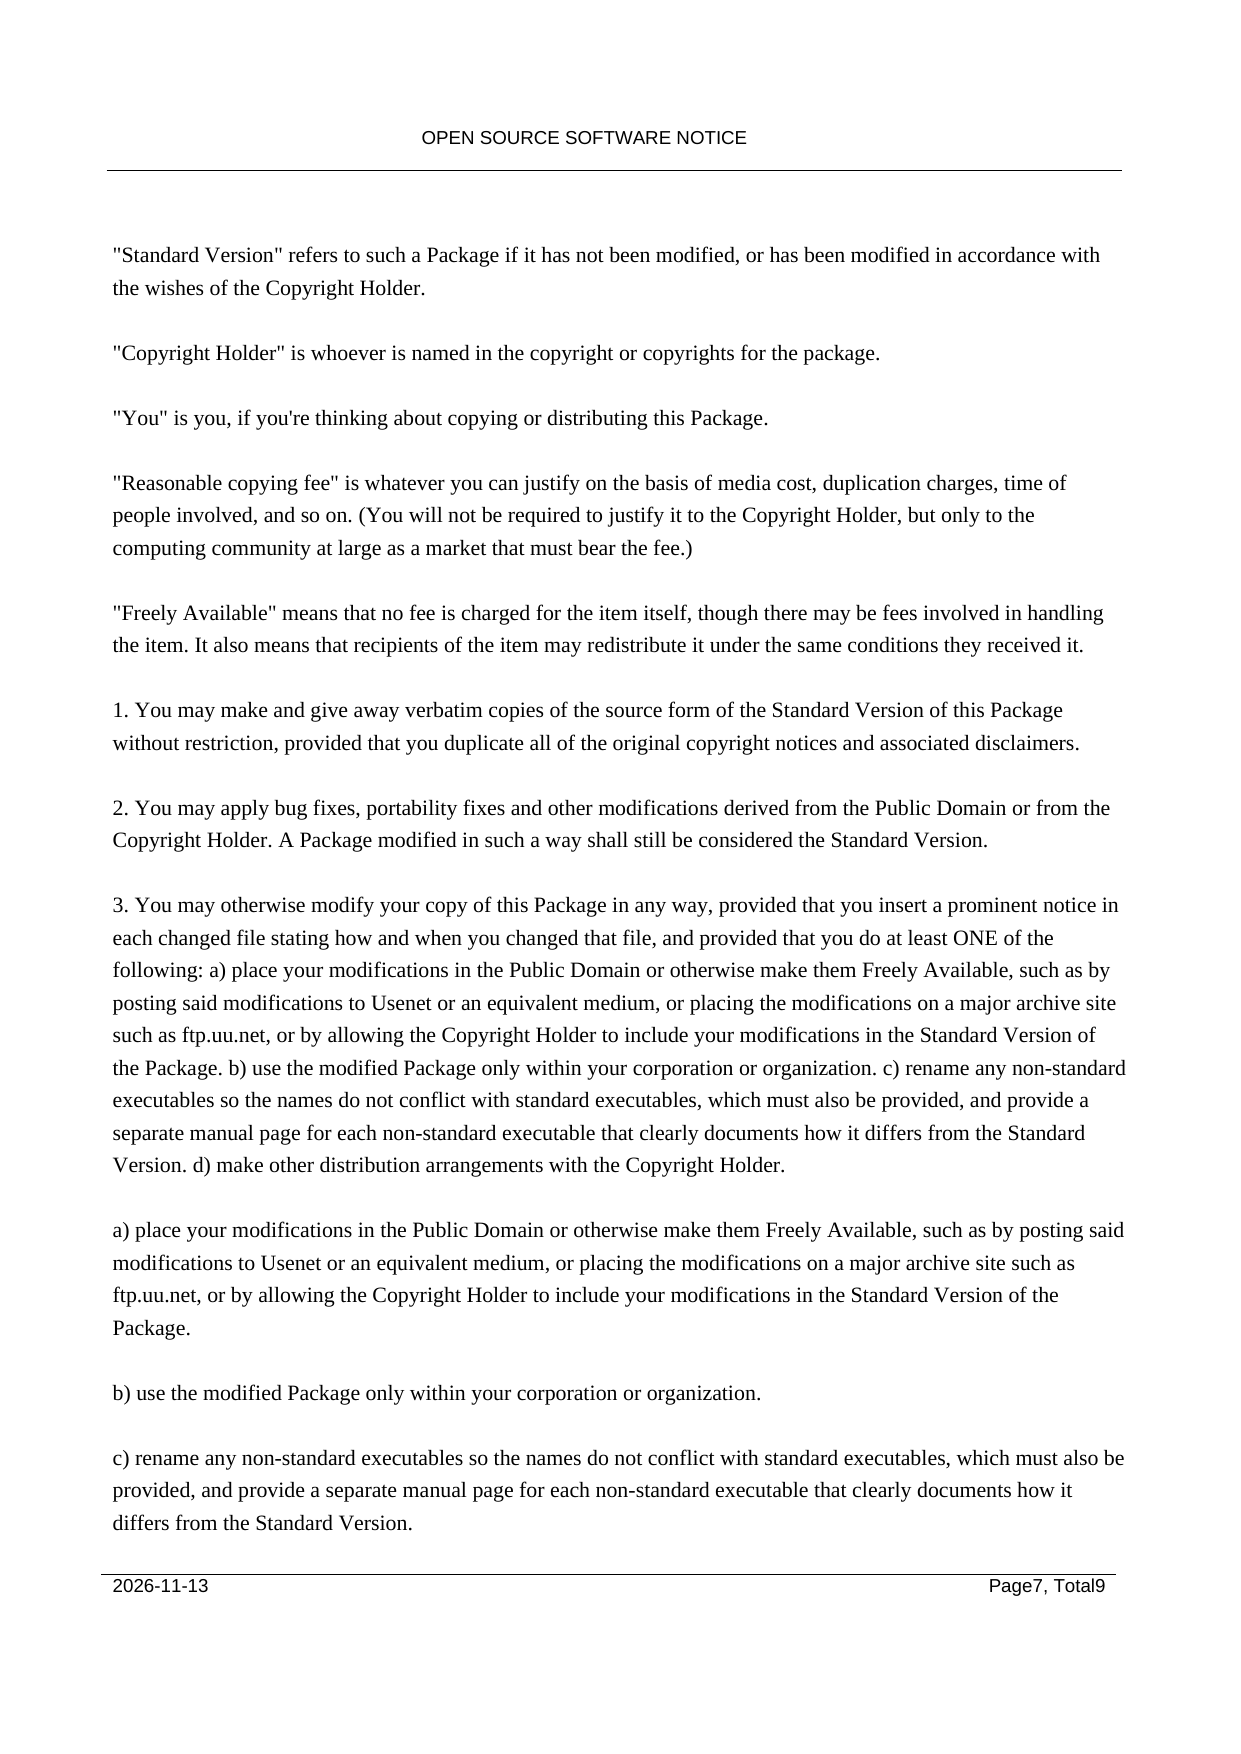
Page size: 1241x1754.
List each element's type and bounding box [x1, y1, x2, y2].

text [112, 206, 1128, 1539]
